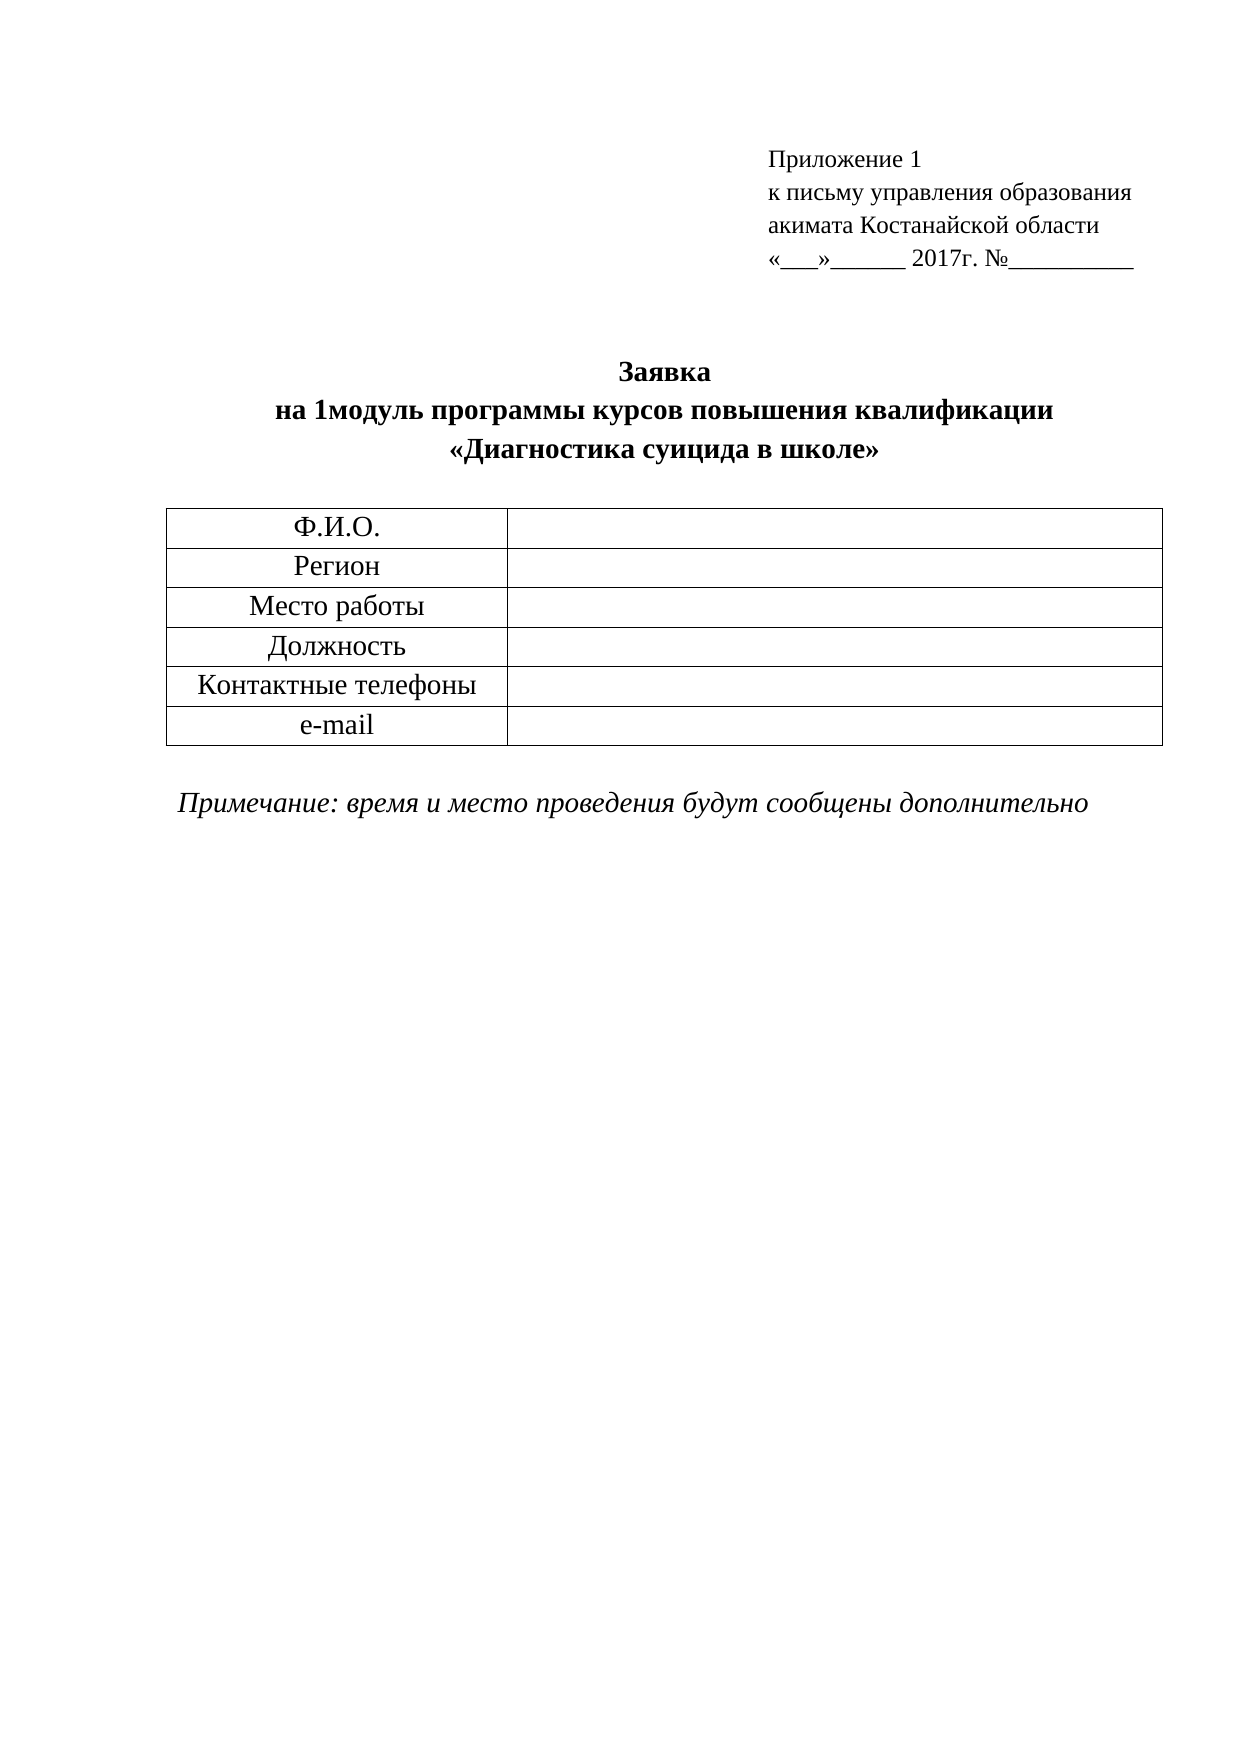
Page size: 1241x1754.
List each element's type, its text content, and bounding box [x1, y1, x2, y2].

text «Диагностика суицида в школе» [177, 431, 1152, 464]
text к письму управления образования [768, 177, 1152, 206]
table_cell Место работы [167, 588, 507, 627]
table_cell e-mail [167, 707, 507, 745]
text акимата Костанайской области [768, 211, 1152, 239]
text на 1модуль программы курсов повышения квалификации [177, 392, 1152, 426]
text Примечание: время и место проведения будут сообщены дополнительно [177, 785, 1152, 818]
table_cell [508, 667, 1162, 706]
table_cell Контактные телефоны [167, 667, 507, 706]
table_cell Должность [167, 628, 507, 666]
table_cell [508, 588, 1162, 627]
text Заявка [177, 354, 1152, 387]
table_cell [508, 628, 1162, 666]
text Приложение 1 [768, 144, 1152, 173]
table_cell Регион [167, 549, 507, 587]
table_header Ф.И.О. [167, 509, 507, 547]
table_cell [508, 549, 1162, 587]
table_header [508, 509, 1162, 547]
table_cell [508, 707, 1162, 745]
text «___»______ 2017г. №__________ [768, 243, 1152, 272]
